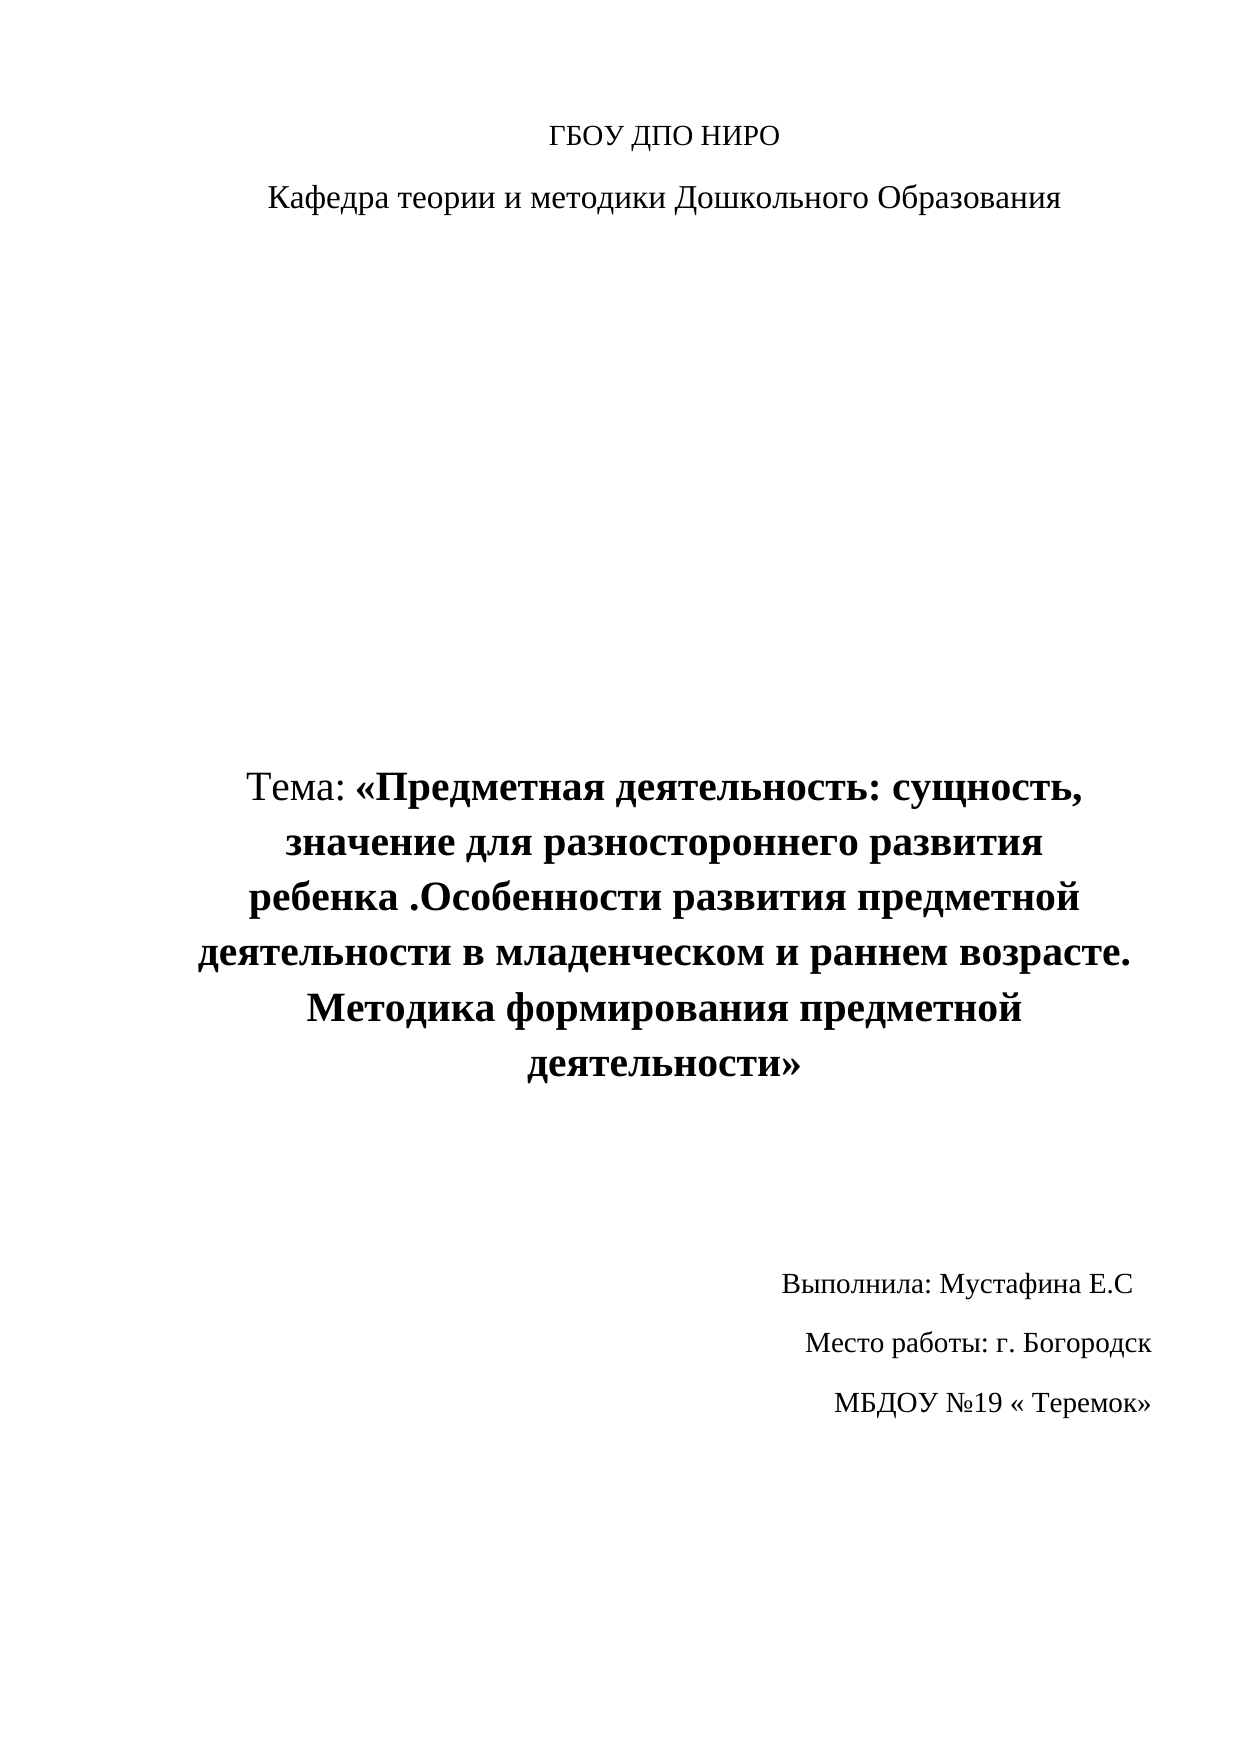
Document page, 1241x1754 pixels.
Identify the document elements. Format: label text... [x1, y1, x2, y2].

text Место работы: г. Богородск [177, 1326, 1152, 1359]
text Кафедра теории и методики Дошкольного Образования [177, 177, 1152, 216]
text ГБОУ ДПО НИРО [177, 118, 1152, 152]
text Тема: «Предметная деятельность: сущность, значение для разностороннего развития ребенка .Особенности развития предметной деятельности в младенческом и раннем возрасте. Методика формирования предметной деятельности» [177, 762, 1152, 1085]
text Выполнила: Мустафина Е.С [177, 1266, 1152, 1300]
text МБДОУ №19 « Теремок» [177, 1385, 1152, 1418]
